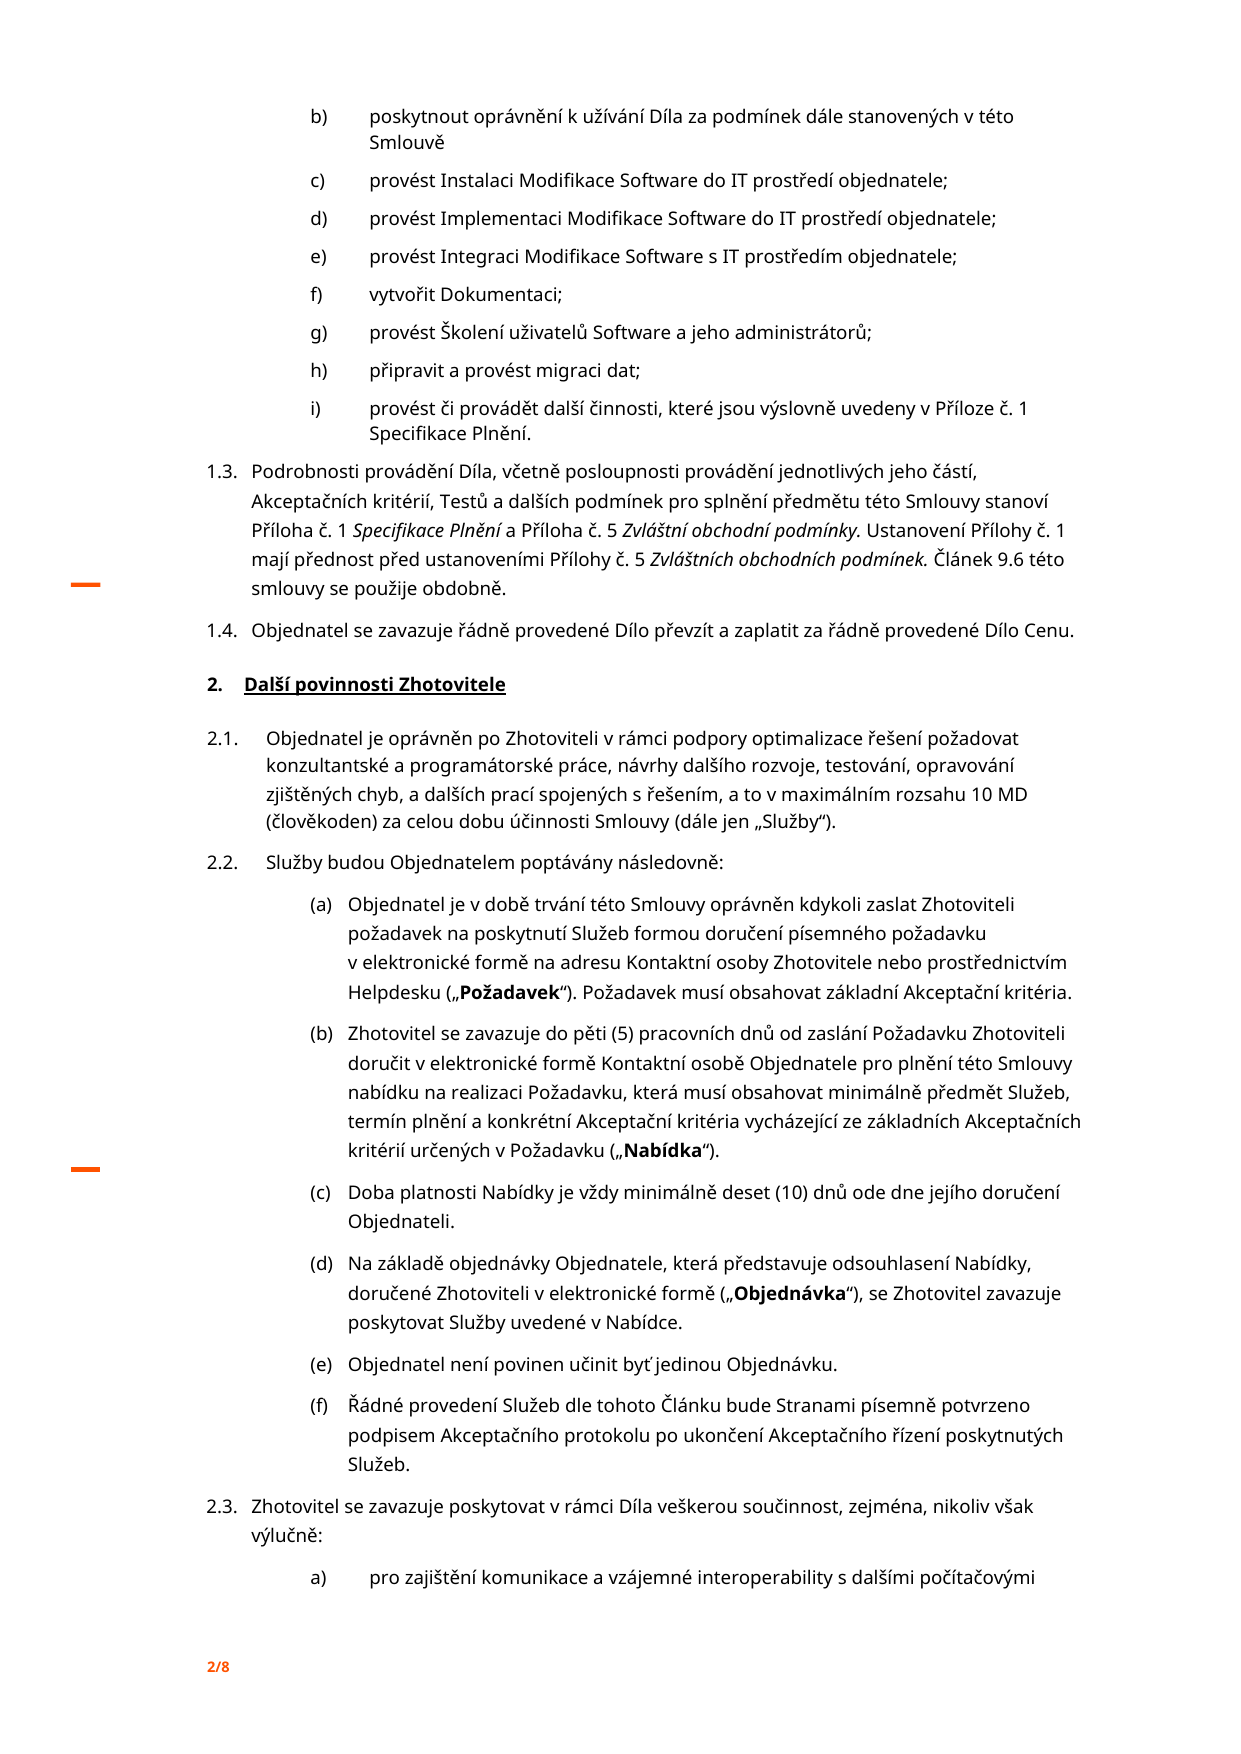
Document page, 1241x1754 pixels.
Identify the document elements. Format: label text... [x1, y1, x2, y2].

list provést Integraci Modifikace Software s IT prostředím objednatele; [310, 243, 1093, 268]
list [310, 1564, 1093, 1589]
list Řádné provedení Služeb dle tohoto Článku bude Stranami písemně potvrzeno podpisem Akceptačního protokolu po ukončení Akceptačního řízení poskytnutých Služeb. [310, 1393, 1093, 1477]
list provést Implementaci Modifikace Software do IT prostředí objednatele; [310, 205, 1093, 231]
list Zhotovitel se zavazuje do pěti (5) pracovních dnů od zaslání Požadavku Zhotoviteli doručit v elektronické formě Kontaktní osobě Objednatele pro plnění této Smlouvy nabídku na realizaci Požadavku, která musí obsahovat minimálně předmět Služeb, termín plnění a konkrétní Akceptační kritéria vycházející ze základních Akceptačních kritérií určených v Požadavku („Nabídka“). [310, 1021, 1093, 1163]
list provést Instalaci Modifikace Software do IT prostředí objednatele; [310, 167, 1093, 192]
subtitle Objednatel se zavazuje řádně provedené Dílo převzít a zaplatit za řádně provedené Dílo Cenu. [206, 617, 1093, 643]
subtitle Podrobnosti provádění Díla, včetně posloupnosti provádění jednotlivých jeho částí, Akceptačních kritérií, Testů a dalších podmínek pro splnění předmětu této Smlouvy stanoví Příloha č. 1 Specifikace Plnění a Příloha č. 5 Zvláštní obchodní podmínky. Ustanovení Přílohy č. 1 mají přednost před ustanoveními Přílohy č. 5 Zvláštních obchodních podmínek. Článek 9.6 této smlouvy se použije obdobně. [206, 459, 1093, 601]
list provést Školení uživatelů Software a jeho administrátorů; [310, 319, 1093, 344]
list provést či provádět další činnosti, které jsou výslovně uvedeny v Příloze č. 1 Specifikace Plnění. [310, 395, 1093, 446]
list Objednatel není povinen učinit byť jedinou Objednávku. [310, 1351, 1093, 1376]
list Objednatel je v době trvání této Smlouvy oprávněn kdykoli zaslat Zhotoviteli požadavek na poskytnutí Služeb formou doručení písemného požadavku v elektronické formě na adresu Kontaktní osoby Zhotovitele nebo prostřednictvím Helpdesku („Požadavek“). Požadavek musí obsahovat základní Akceptační kritéria. [310, 891, 1093, 1004]
list Služby budou Objednatelem poptávány následovně: [207, 849, 1093, 875]
subtitle Objednatel je oprávněn po Zhotoviteli v rámci podpory optimalizace řešení požadovat konzultantské a programátorské práce, návrhy dalšího rozvoje, testování, opravování zjištěných chyb, a dalších prací spojených s řešením, a to v maximálním rozsahu 10 MD (člověkoden) za celou dobu účinnosti Smlouvy (dále jen „Služby“). [207, 725, 1093, 834]
list vytvořit Dokumentaci; [310, 281, 1093, 307]
subtitle Další povinnosti Zhotovitele [207, 672, 1093, 697]
list poskytnout oprávnění k užívání Díla za podmínek dále stanovených v této Smlouvě [310, 103, 1093, 154]
subtitle Zhotovitel se zavazuje poskytovat v rámci Díla veškerou součinnost, zejména, nikoliv však výlučně: [206, 1493, 1093, 1548]
list připravit a provést migraci dat; [310, 357, 1093, 383]
list Doba platnosti Nabídky je vždy minimálně deset (10) dnů ode dne jejího doručení Objednateli. [310, 1179, 1093, 1234]
list Na základě objednávky Objednatele, která představuje odsouhlasení Nabídky, doručené Zhotoviteli v elektronické formě („Objednávka“), se Zhotovitel zavazuje poskytovat Služby uvedené v Nabídce. [310, 1251, 1093, 1335]
